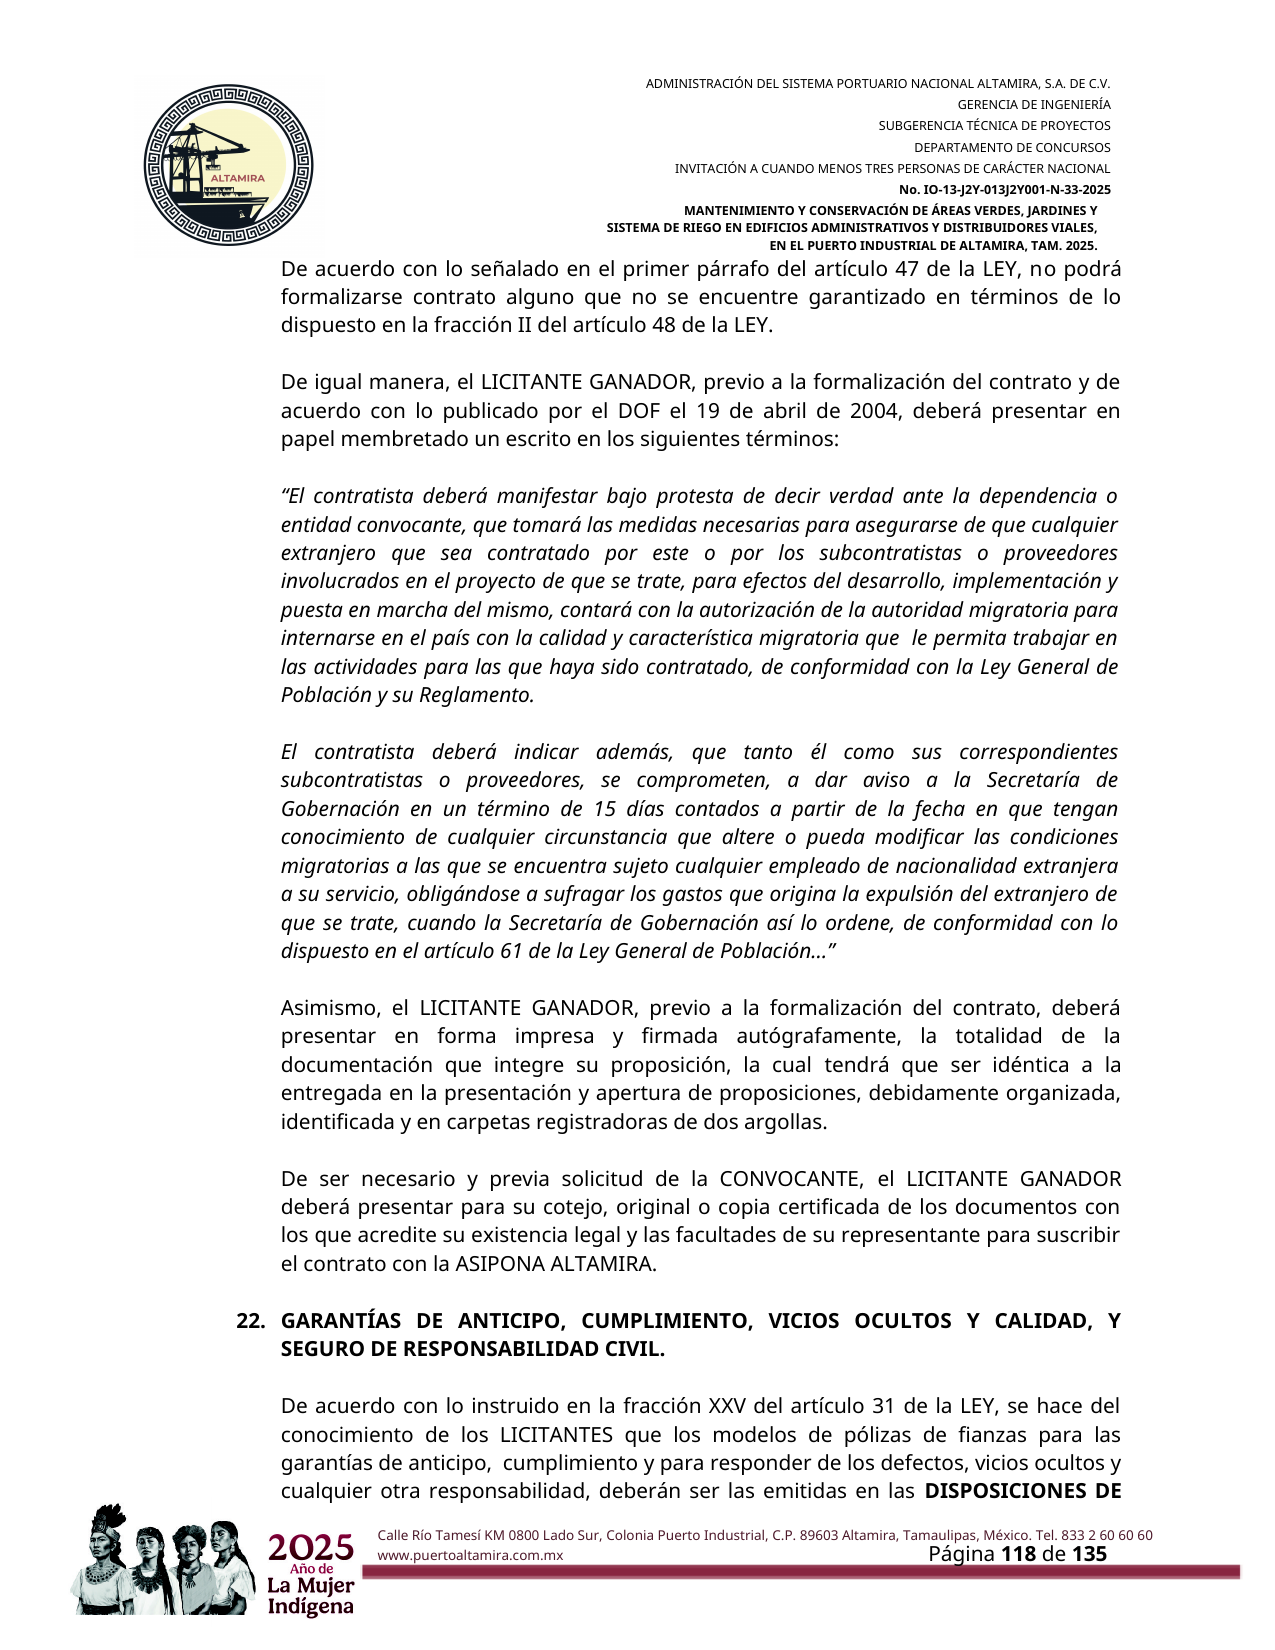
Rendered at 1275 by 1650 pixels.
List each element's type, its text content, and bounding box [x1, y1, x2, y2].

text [281, 1391, 1122, 1505]
text De ser necesario y previa solicitud de la CONVOCANTE, el LICITANTE GANADOR deberá presentar para su cotejo, original o copia certificada de los documentos con los que acredite su existencia legal y las facultades de su representante para suscribir el contrato con la ASIPONA ALTAMIRA. [281, 1164, 1122, 1277]
picture [0, 1497, 1244, 1627]
text Asimismo, el LICITANTE GANADOR, previo a la formalización del contrato, deberá presentar en forma impresa y firmada autógrafamente, la totalidad de la documentación que integre su proposición, la cual tendrá que ser idéntica a la entregada en la presentación y apertura de proposiciones, debidamente organizada, identificada y en carpetas registradoras de dos argollas. [281, 993, 1122, 1135]
text El contratista deberá indicar además, que tanto él como sus correspondientes subcontratistas o proveedores, se comprometen, a dar aviso a la Secretaría de Gobernación en un término de 15 días contados a partir de la fecha en que tengan conocimiento de cualquier circunstancia que altere o pueda modificar las condiciones migratorias a las que se encuentra sujeto cualquier empleado de nacionalidad extranjera a su servicio, obligándose a sufragar los gastos que origina la expulsión del extranjero de que se trate, cuando la Secretaría de Gobernación así lo ordene, de conformidad con lo dispuesto en el artículo 61 de la Ley General de Población…” [281, 737, 1122, 965]
text De acuerdo con lo señalado en el primer párrafo del artículo 47 de la LEY, no podrá formalizarse contrato alguno que no se encuentre garantizado en términos de lo dispuesto en la fracción II del artículo 48 de la LEY. [281, 254, 1122, 339]
picture [134, 75, 325, 258]
text De igual manera, el LICITANTE GANADOR, previo a la formalización del contrato y de acuerdo con lo publicado por el DOF el 19 de abril de 2004, deberá presentar en papel membretado un escrito en los siguientes términos: [281, 367, 1122, 453]
list GARANTÍAS DE ANTICIPO, CUMPLIMIENTO, VICIOS OCULTOS Y CALIDAD, Y SEGURO DE RESPONSABILIDAD CIVIL. [236, 1306, 1122, 1363]
text “El contratista deberá manifestar bajo protesta de decir verdad ante la dependencia o entidad convocante, que tomará las medidas necesarias para asegurarse de que cualquier extranjero que sea contratado por este o por los subcontratistas o proveedores involucrados en el proyecto de que se trate, para efectos del desarrollo, implementación y puesta en marcha del mismo, contará con la autorización de la autoridad migratoria para internarse en el país con la calidad y característica migratoria que le permita trabajar en las actividades para las que haya sido contratado, de conformidad con la Ley General de Población y su Reglamento. [281, 481, 1122, 709]
